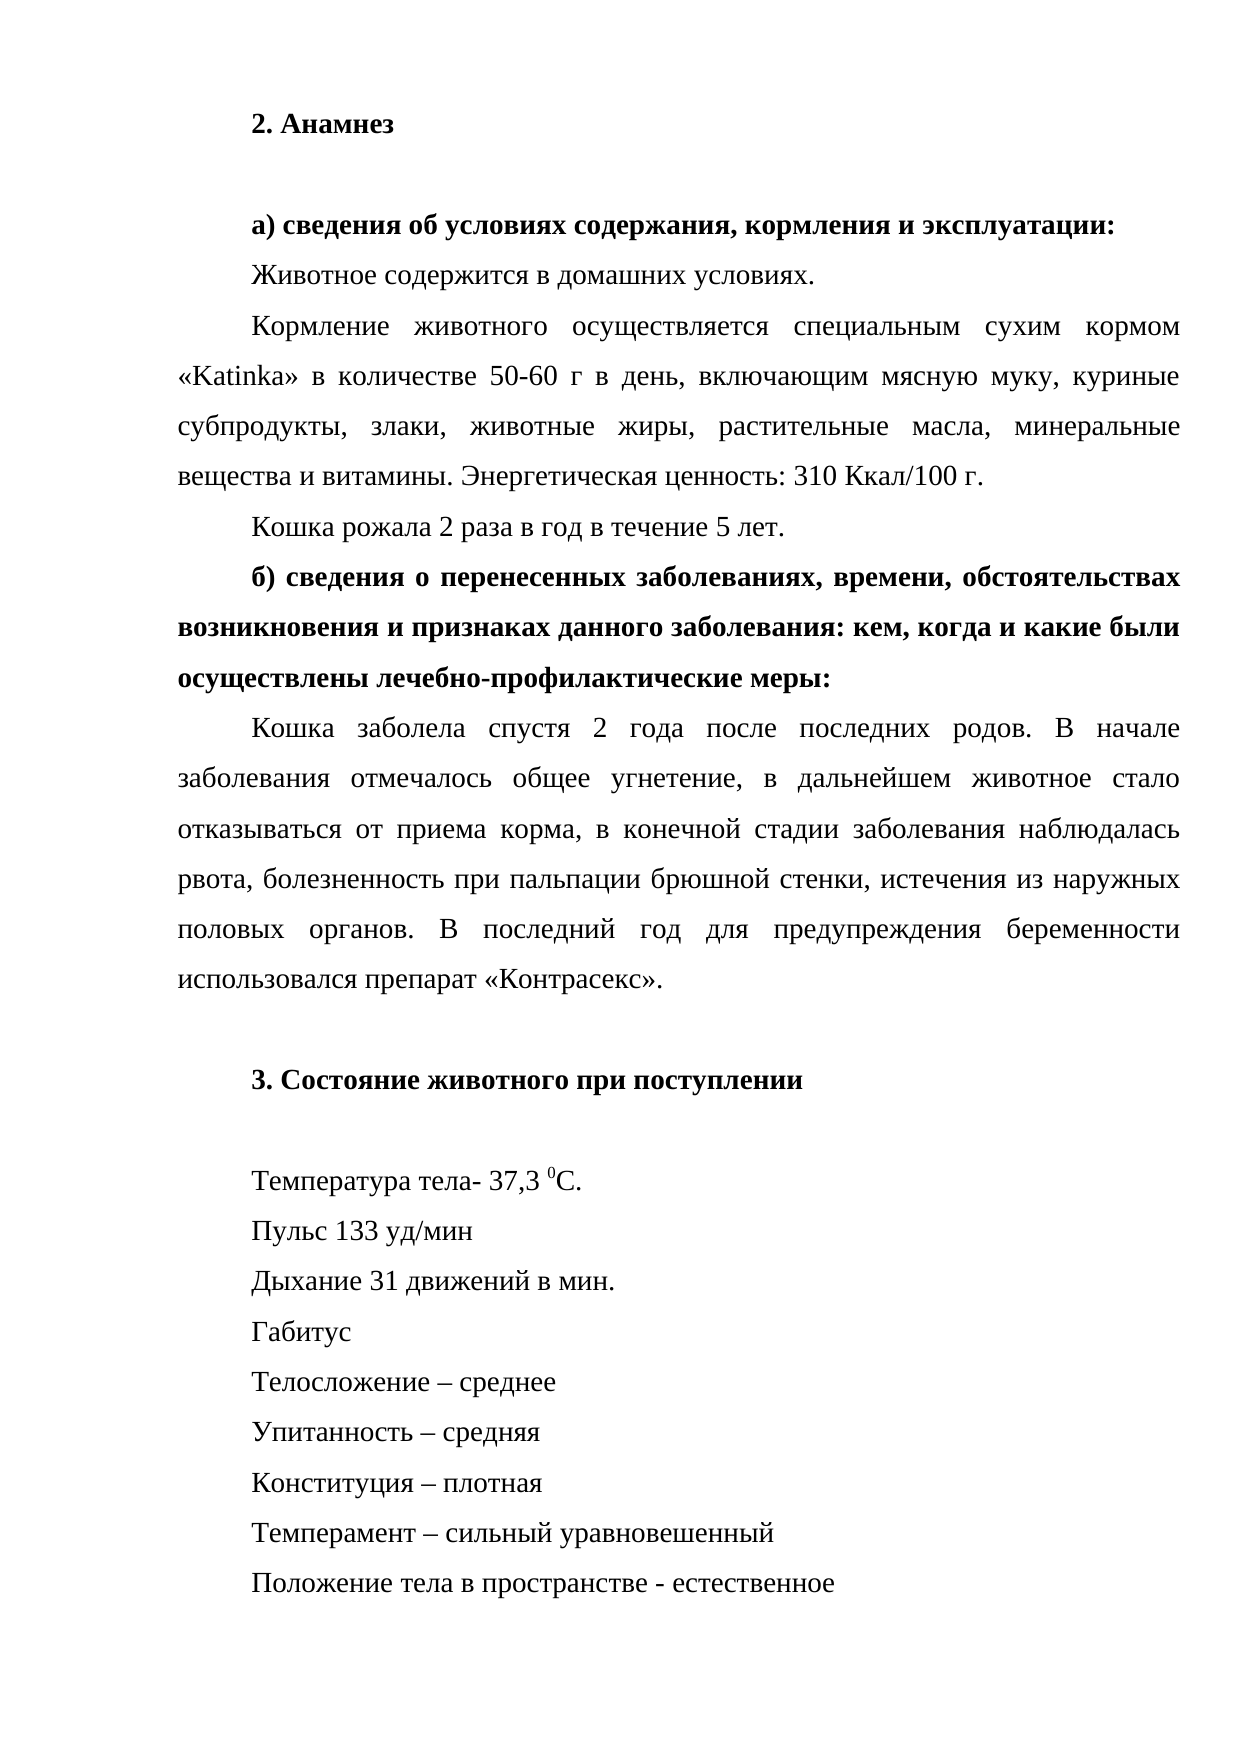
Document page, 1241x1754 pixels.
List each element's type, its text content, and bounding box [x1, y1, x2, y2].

text Пульс 133 уд/мин [177, 1213, 1181, 1247]
text Положение тела в пространстве - естественное [177, 1565, 1181, 1599]
text Кормление животного осуществляется специальным сухим кормом «Katinka» в количестве 50-60 г в день, включающим мясную муку, куриные субпродукты, злаки, животные жиры, растительные масла, минеральные вещества и витамины. Энергетическая ценность: 310 Ккал/100 г. [177, 308, 1181, 492]
text Температура тела- 37,3 0С. [177, 1163, 1181, 1196]
text Темперамент – сильный уравновешенный [177, 1515, 1181, 1549]
text б) сведения о перенесенных заболеваниях, времени, обстоятельствах возникновения и признаках данного заболевания: кем, когда и какие были осуществлены лечебно-профилактические меры: [177, 559, 1181, 693]
text Кошка рожала 2 раза в год в течение 5 лет. [177, 509, 1181, 542]
subtitle Телосложение – среднее [177, 1364, 1181, 1398]
text Кошка заболела спустя 2 года после последних родов. В начале заболевания отмечалось общее угнетение, в дальнейшем животное стало отказываться от приема корма, в конечной стадии заболевания наблюдалась рвота, болезненность при пальпации брюшной стенки, истечения из наружных половых органов. В последний год для предупреждения беременности использовался препарат «Контрасекс». [177, 710, 1181, 995]
subtitle Габитус [177, 1314, 1181, 1347]
text а) сведения об условиях содержания, кормления и эксплуатации: [177, 207, 1181, 241]
text 3. Состояние животного при поступлении [177, 1062, 1181, 1096]
text Упитанность – средняя [177, 1414, 1181, 1448]
text 2. Анамнез [177, 106, 1181, 140]
text Животное содержится в домашних условиях. [177, 257, 1181, 291]
text Конституция – плотная [177, 1465, 1181, 1498]
text Дыхание 31 движений в мин. [177, 1263, 1181, 1297]
